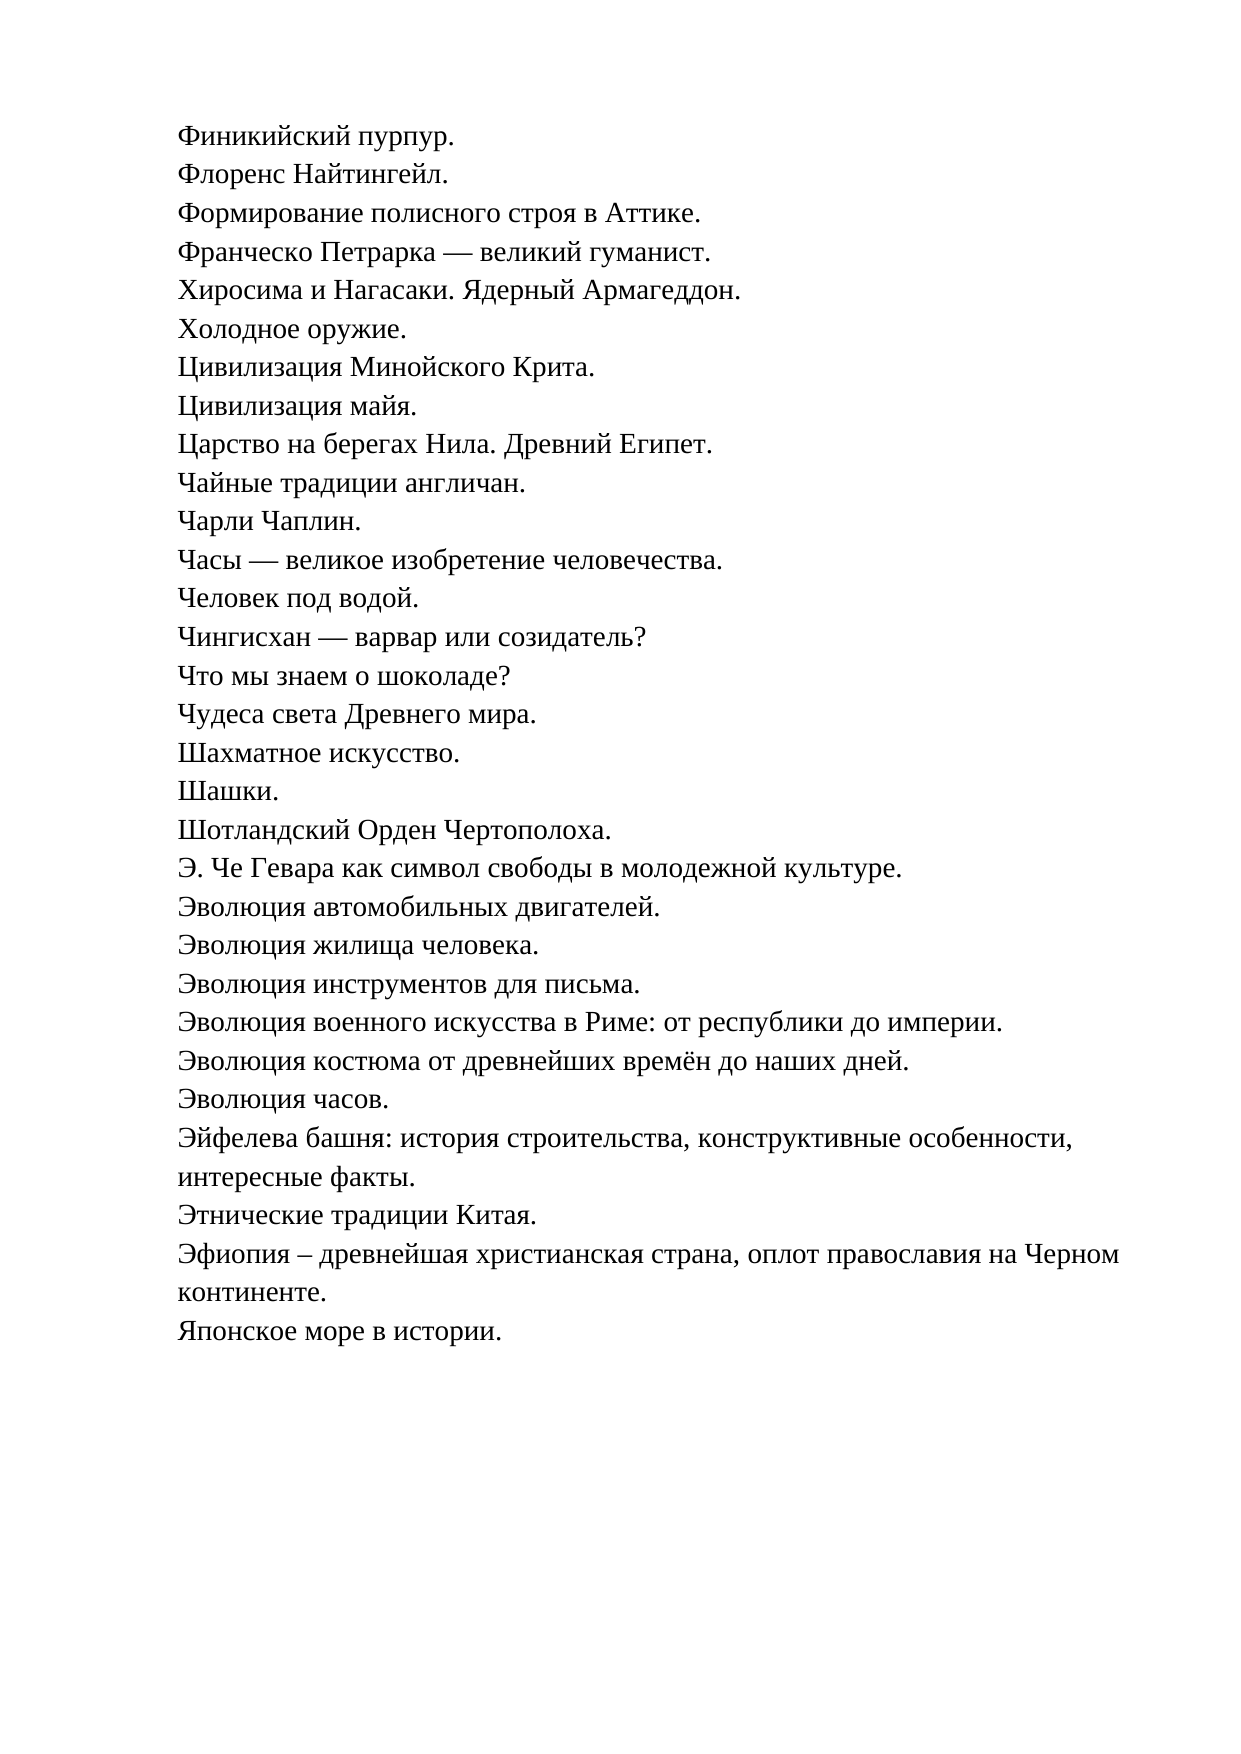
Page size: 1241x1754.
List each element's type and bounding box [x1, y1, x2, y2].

text [177, 118, 1152, 1346]
